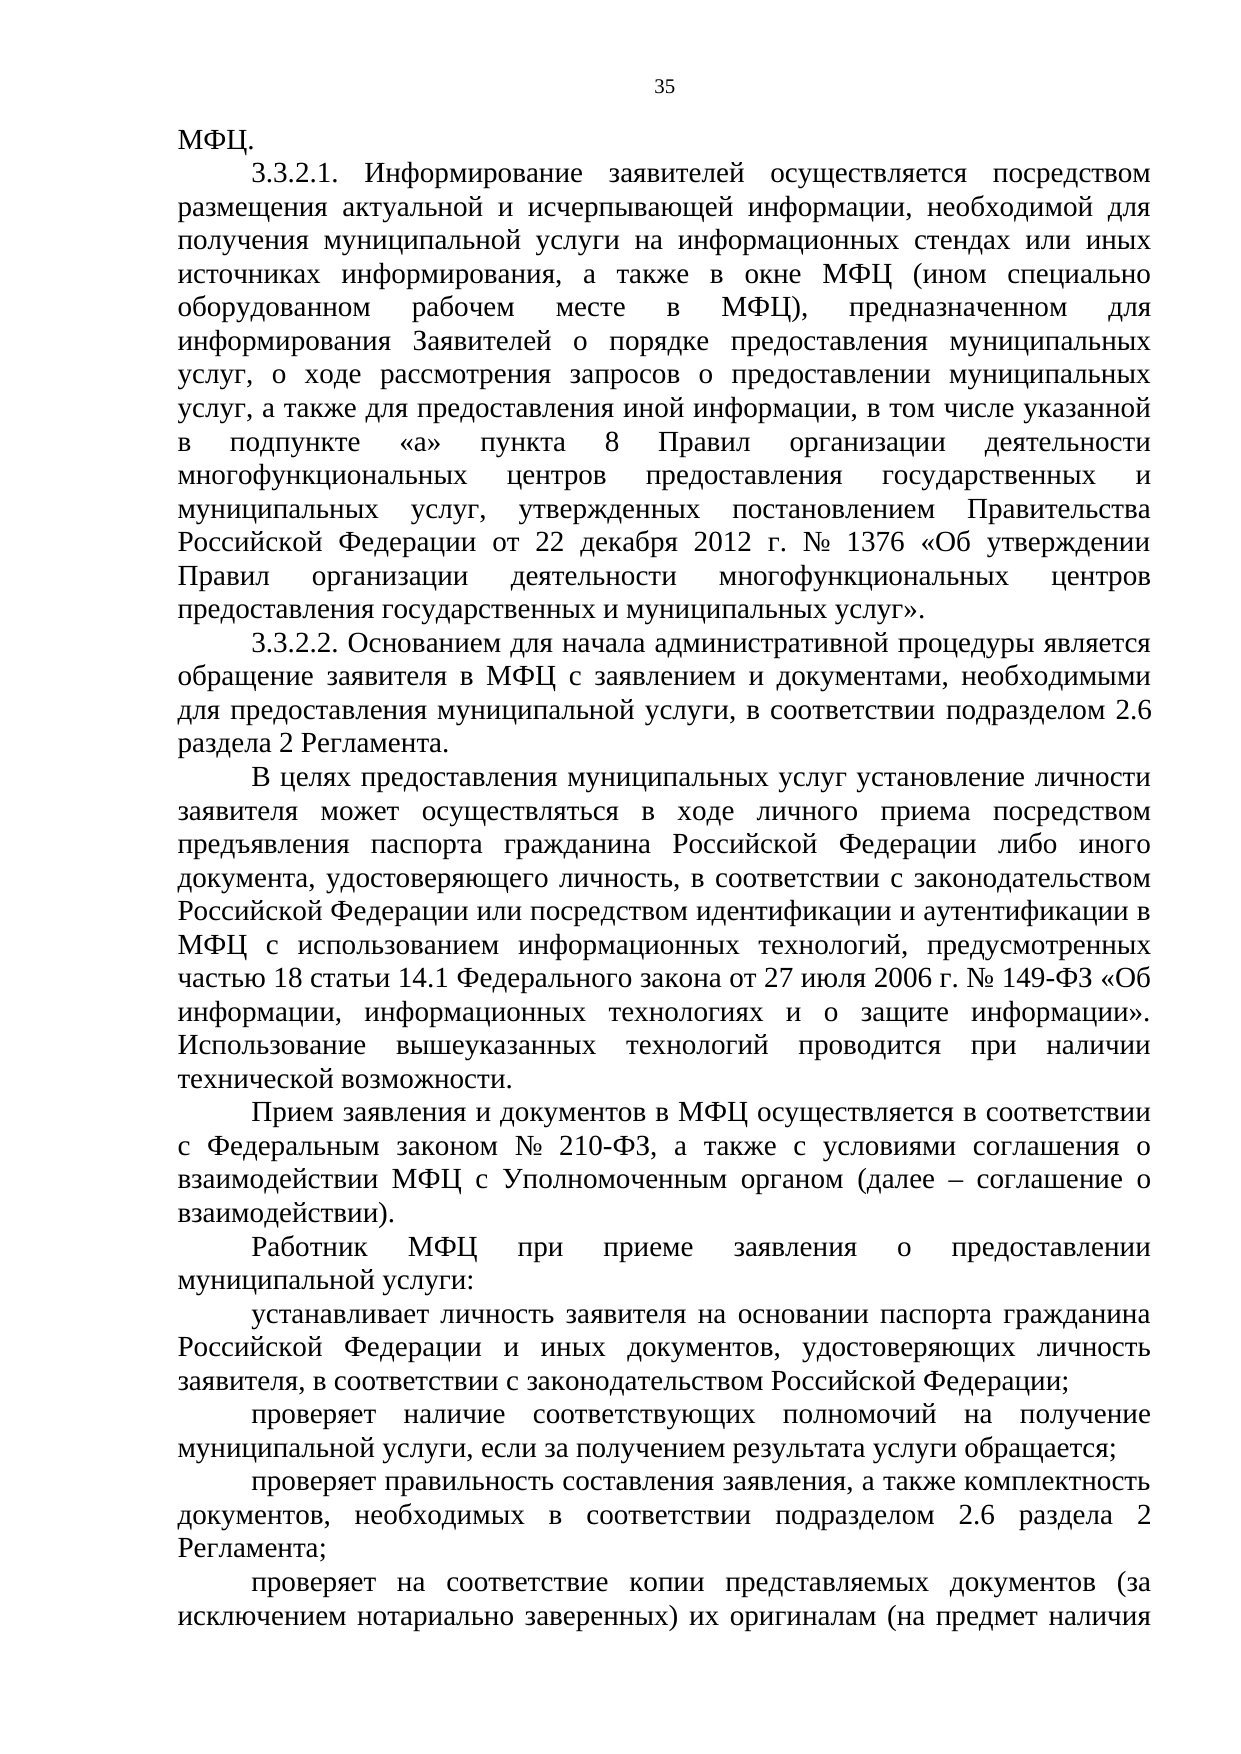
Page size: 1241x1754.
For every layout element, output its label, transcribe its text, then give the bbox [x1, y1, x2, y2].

text 3.3.2.1. Информирование заявителей осуществляется посредством размещения актуальной и исчерпывающей информации, необходимой для получения муниципальной услуги на информационных стендах или иных источниках информирования, а также в окне МФЦ (ином специально оборудованном рабочем месте в МФЦ), предназначенном для информирования Заявителей о порядке предоставления муниципальных услуг, о ходе рассмотрения запросов о предоставлении муниципальных услуг, а также для предоставления иной информации, в том числе указанной в подпункте «а» пункта 8 Правил организации деятельности многофункциональных центров предоставления государственных и муниципальных услуг, утвержденных постановлением Правительства Российской Федерации от 22 декабря 2012 г. № 1376 «Об утверждении Правил организации деятельности многофункциональных центров предоставления государственных и муниципальных услуг». [177, 155, 1152, 625]
text В целях предоставления муниципальных услуг установление личности заявителя может осуществляться в ходе личного приема посредством предъявления паспорта гражданина Российской Федерации либо иного документа, удостоверяющего личность, в соответствии с законодательством Российской Федерации или посредством идентификации и аутентификации в МФЦ с использованием информационных технологий, предусмотренных частью 18 статьи 14.1 Федерального закона от 27 июля 2006 г. № 149-ФЗ «Об информации, информационных технологиях и о защите информации». Использование вышеуказанных технологий проводится при наличии технической возможности. [177, 759, 1152, 1094]
text Прием заявления и документов в МФЦ осуществляется в соответствии с Федеральным законом № 210-ФЗ, а также с условиями соглашения о взаимодействии МФЦ с Уполномоченным органом (далее – соглашение о взаимодействии). [177, 1094, 1152, 1229]
text проверяет наличие соответствующих полномочий на получение муниципальной услуги, если за получением результата услуги обращается; [177, 1396, 1152, 1463]
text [177, 122, 1152, 155]
text 3.3.2.2. Основанием для начала административной процедуры является обращение заявителя в МФЦ с заявлением и документами, необходимыми для предоставления муниципальной услуги, в соответствии подразделом 2.6 раздела 2 Регламента. [177, 625, 1152, 759]
text Работник МФЦ при приеме заявления о предоставлении муниципальной услуги: [177, 1229, 1152, 1296]
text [177, 1564, 1152, 1631]
text устанавливает личность заявителя на основании паспорта гражданина Российской Федерации и иных документов, удостоверяющих личность заявителя, в соответствии с законодательством Российской Федерации; [177, 1296, 1152, 1396]
text проверяет правильность составления заявления, а также комплектность документов, необходимых в соответствии подразделом 2.6 раздела 2 Регламента; [177, 1463, 1152, 1564]
